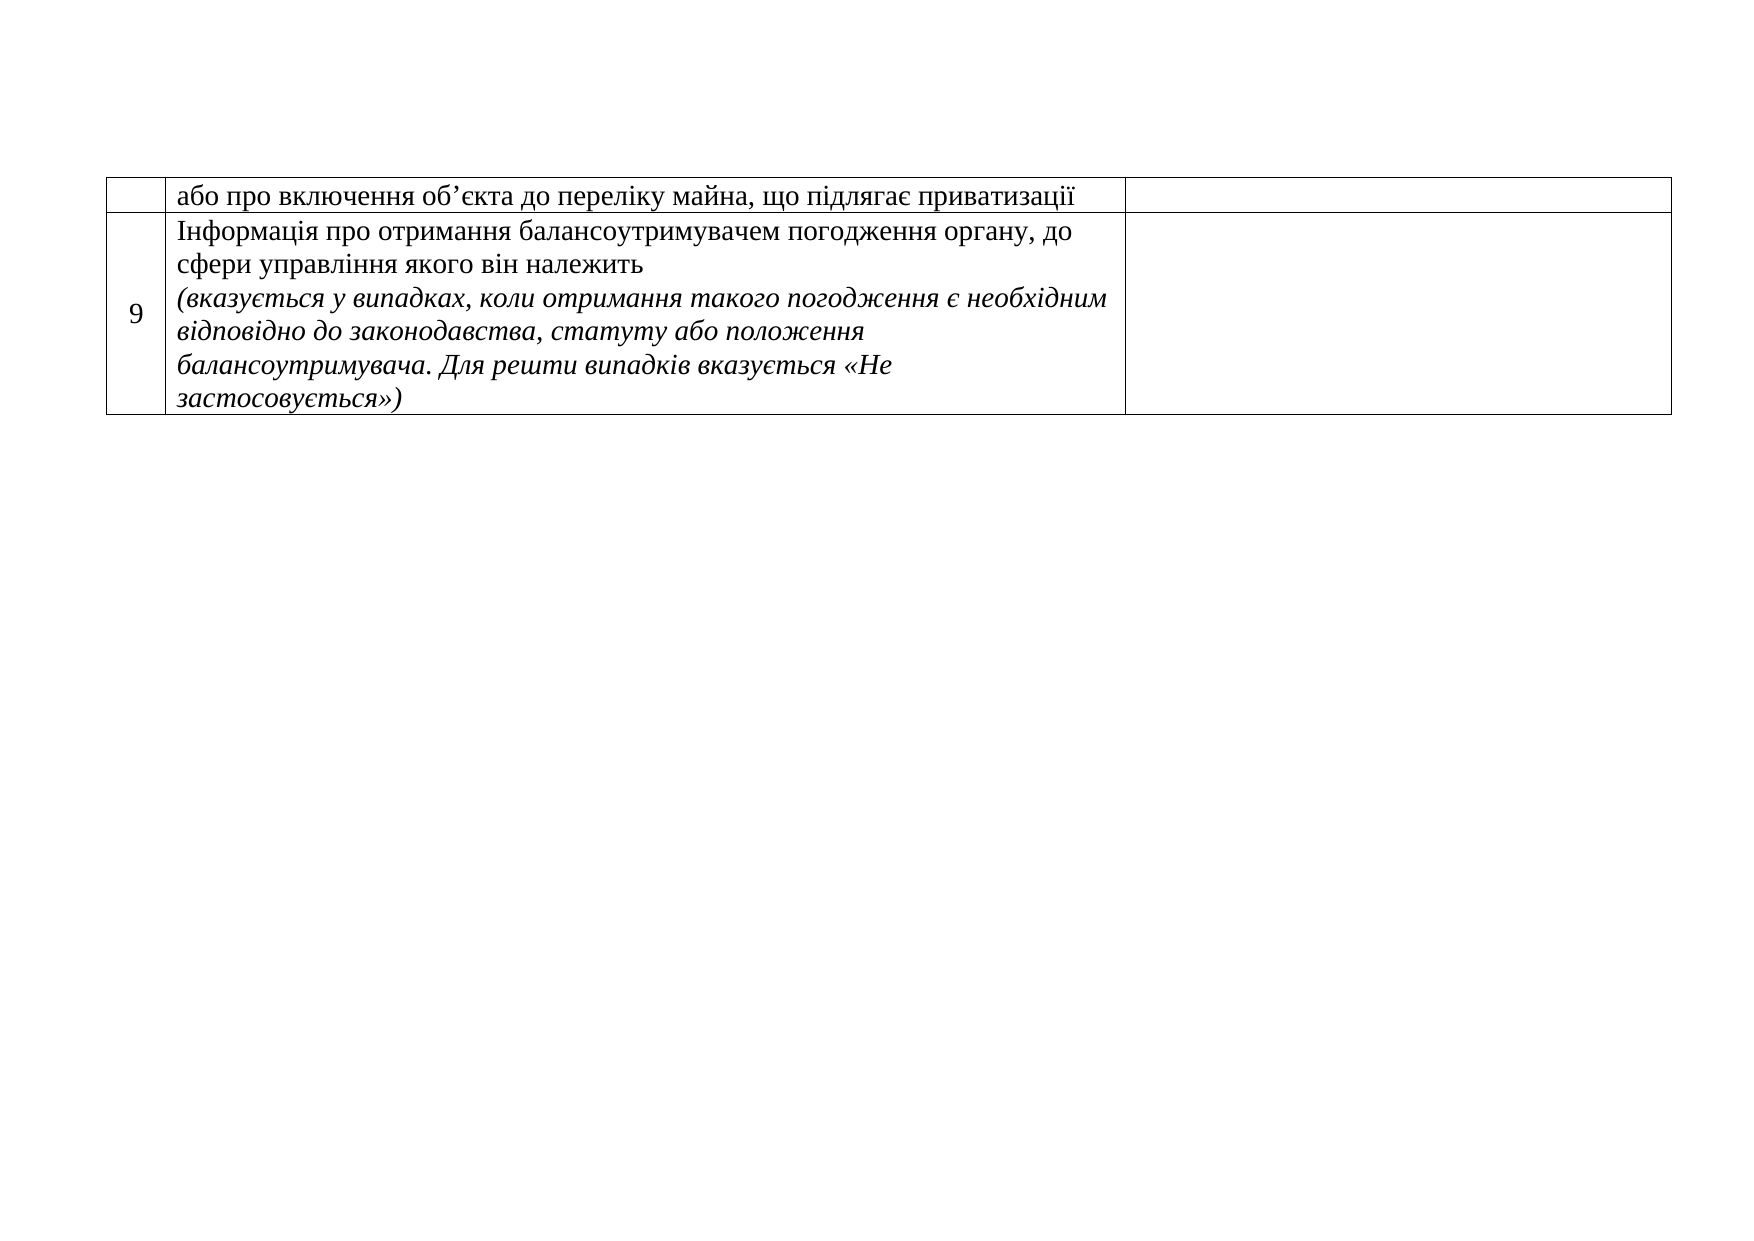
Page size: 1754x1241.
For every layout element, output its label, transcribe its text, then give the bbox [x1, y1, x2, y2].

table_cell [1126, 178, 1671, 212]
table_cell 9 [107, 213, 165, 414]
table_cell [166, 178, 1125, 212]
table_cell [1126, 213, 1671, 414]
table_cell 8 [107, 178, 165, 212]
table_cell Інформація про отримання балансоутримувачем погодження органу, до сфери управління якого він належить (вказується у випадках, коли отримання такого погодження є необхідним відповідно до законодавства, статуту або положення балансоутримувача. Для решти випадків вказується «Не застосовується») [166, 213, 1125, 414]
